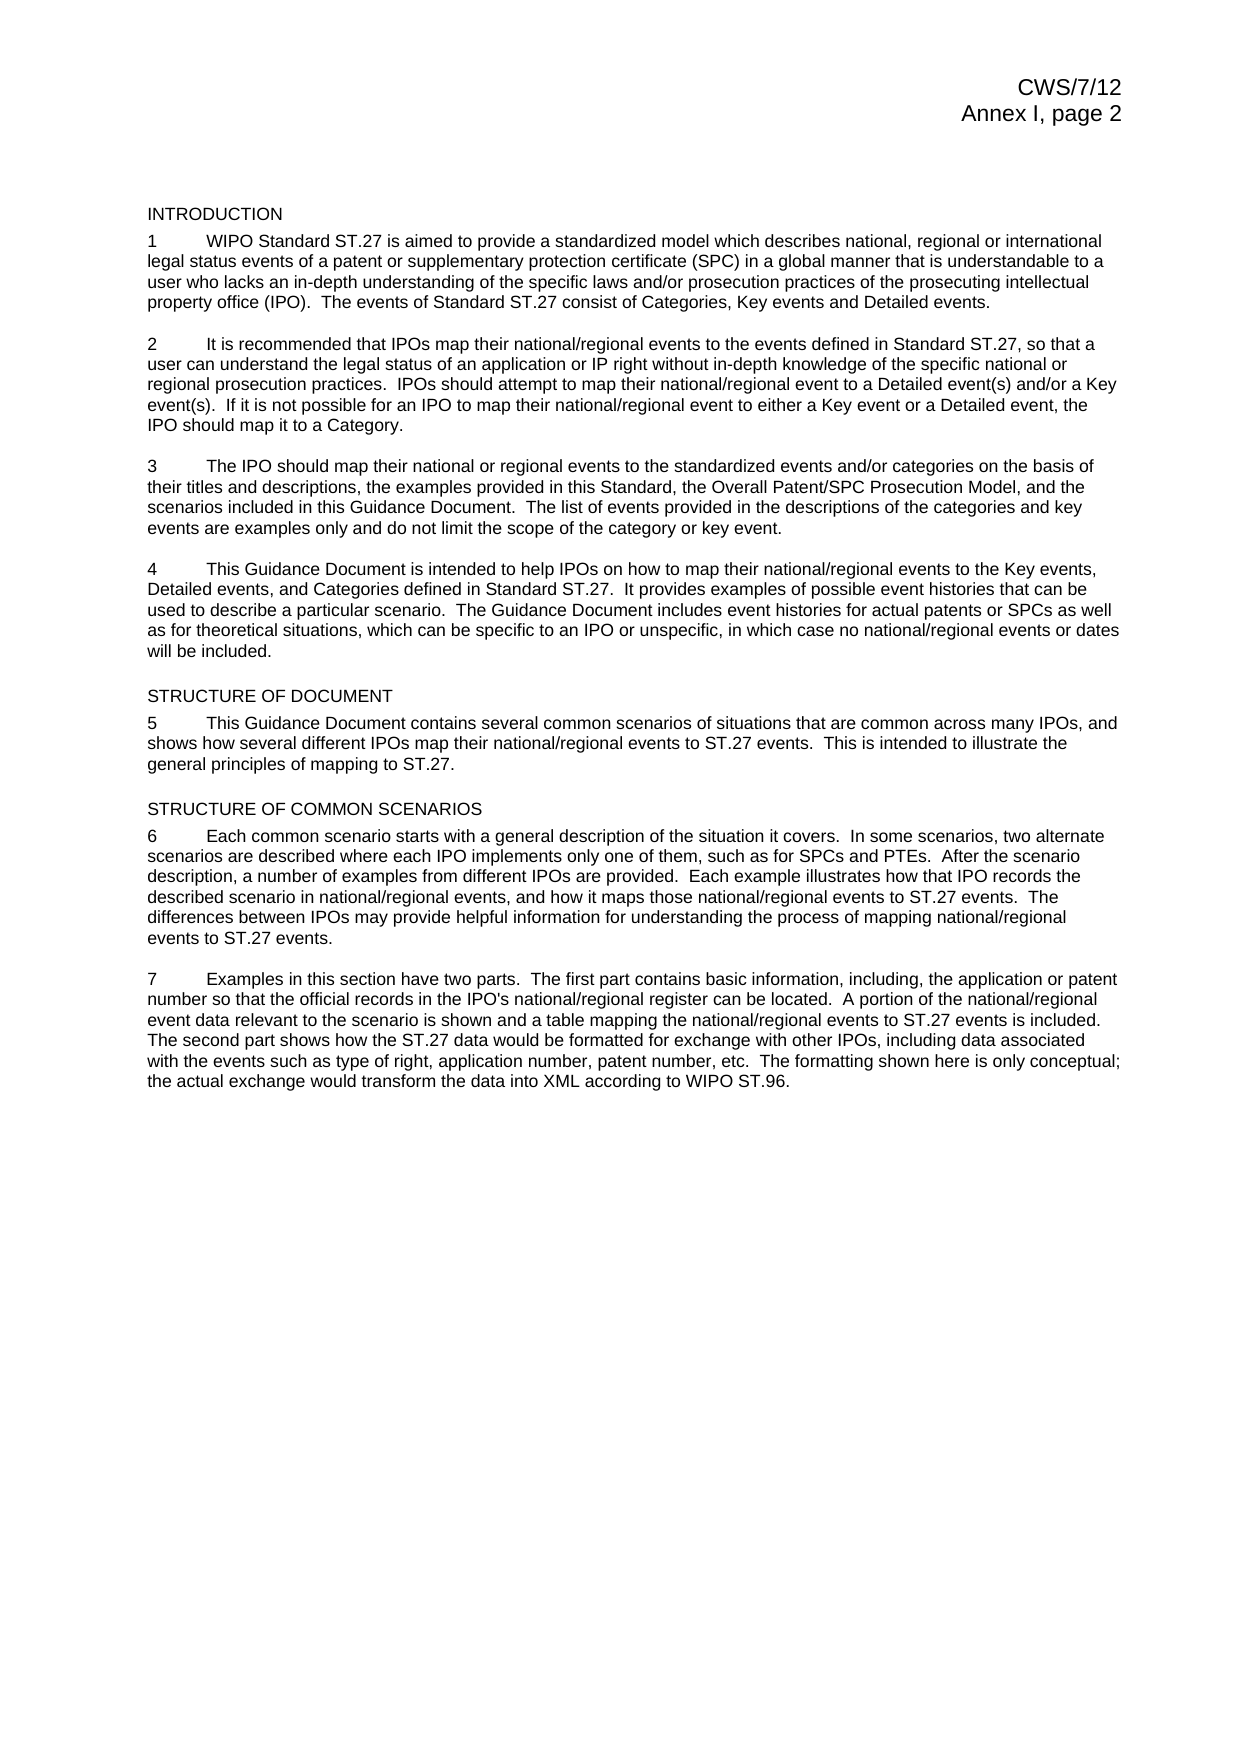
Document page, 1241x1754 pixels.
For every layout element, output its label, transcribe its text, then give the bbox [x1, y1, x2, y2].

subtitle STRUCTURE OF DOCUMENT [147, 686, 1122, 706]
subtitle STRUCTURE OF COMMON SCENARIOS [147, 799, 1122, 819]
text Examples in this section have two parts. The first part contains basic information, including, the application or patent number so that the official records in the IPO's national/regional register can be located. A portion of the national/regional event data relevant to the scenario is shown and a table mapping the national/regional events to ST.27 events is included. The second part shows how the ST.27 data would be formatted for exchange with other IPOs, including data associated with the events such as type of right, application number, patent number, etc. The formatting shown here is only conceptual; the actual exchange would transform the data into XML according to WIPO ST.96. [147, 969, 1122, 1091]
subtitle INTRODUCTION [147, 204, 1122, 224]
text This Guidance Document contains several common scenarios of situations that are common across many IPOs, and shows how several different IPOs map their national/regional events to ST.27 events. This is intended to illustrate the general principles of mapping to ST.27. [147, 712, 1122, 774]
text Each common scenario starts with a general description of the situation it covers. In some scenarios, two alternate scenarios are described where each IPO implements only one of them, such as for SPCs and PTEs. After the scenario description, a number of examples from different IPOs are provided. Each example illustrates how that IPO records the described scenario in national/regional events, and how it maps those national/regional events to ST.27 events. The differences between IPOs may provide helpful information for understanding the process of mapping national/regional events to ST.27 events. [147, 825, 1122, 948]
text This Guidance Document is intended to help IPOs on how to map their national/regional events to the Key events, Detailed events, and Categories defined in Standard ST.27. It provides examples of possible event histories that can be used to describe a particular scenario. The Guidance Document includes event histories for actual patents or SPCs as well as for theoretical situations, which can be specific to an IPO or unspecific, in which case no national/regional events or dates will be included. [147, 559, 1122, 661]
text The IPO should map their national or regional events to the standardized events and/or categories on the basis of their titles and descriptions, the examples provided in this Standard, the Overall Patent/SPC Prosecution Model, and the scenarios included in this Guidance Document. The list of events provided in the descriptions of the categories and key events are examples only and do not limit the scope of the category or key event. [147, 456, 1122, 538]
text It is recommended that IPOs map their national/regional events to the events defined in Standard ST.27, so that a user can understand the legal status of an application or IP right without in-depth knowledge of the specific national or regional prosecution practices. IPOs should attempt to map their national/regional event to a Detailed event(s) and/or a Key event(s). If it is not possible for an IPO to map their national/regional event to either a Key event or a Detailed event, the IPO should map it to a Category. [147, 333, 1122, 435]
text WIPO Standard ST.27 is aimed to provide a standardized model which describes national, regional or international legal status events of a patent or supplementary protection certificate (SPC) in a global manner that is understandable to a user who lacks an in-depth understanding of the specific laws and/or prosecution practices of the prosecuting intellectual property office (IPO). The events of Standard ST.27 consist of Categories, Key events and Detailed events. [147, 231, 1122, 312]
